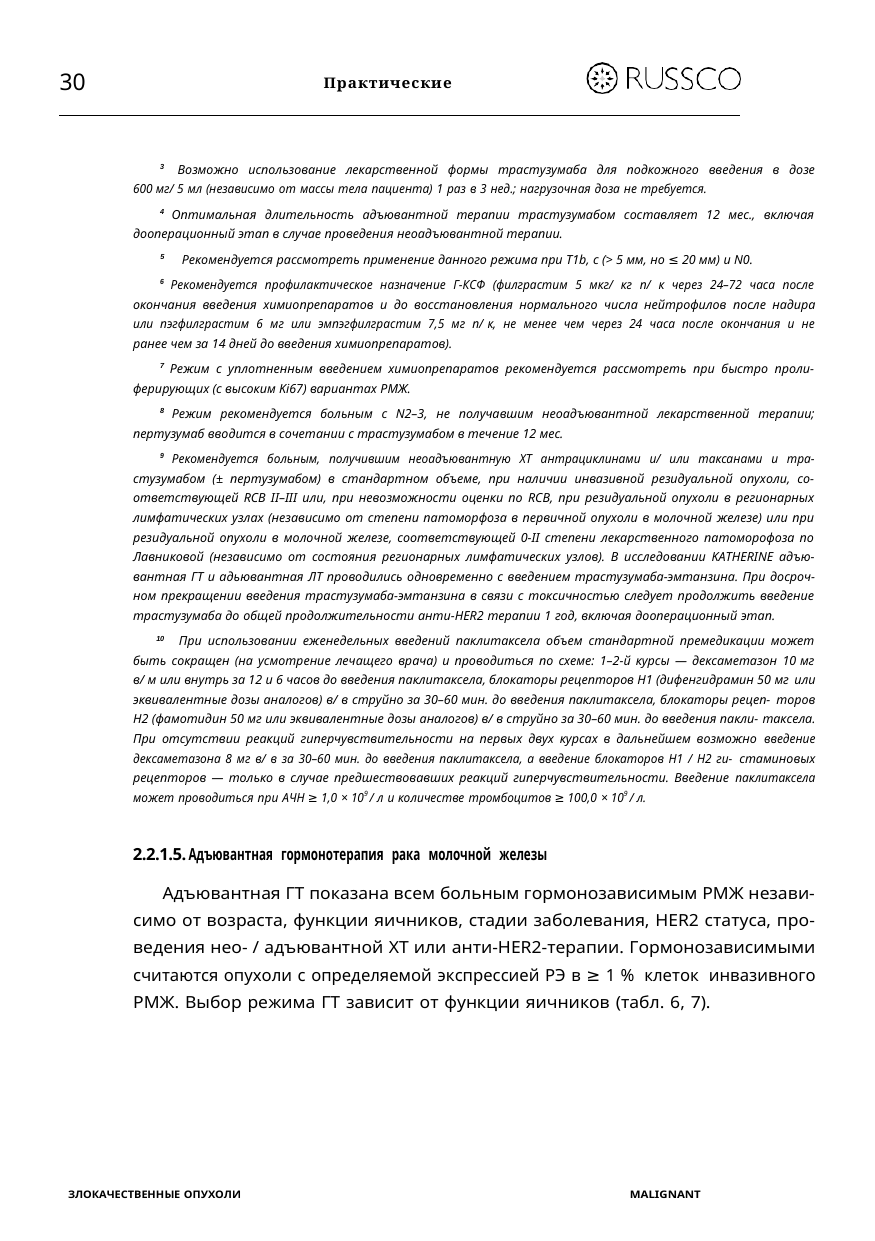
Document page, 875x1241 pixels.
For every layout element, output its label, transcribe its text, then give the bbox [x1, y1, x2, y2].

picture [665, 67, 678, 90]
text 10 При использовании еженедельных введений паклитаксела объем стандартной премедикации может быть сокращен (на усмотрение лечащего врача) и проводиться по схеме: 1–2-й курсы — дексаметазон 10 мг в/ м или внутрь за 12 и 6 часов до введения паклитаксела, блокаторы рецепторов H1 (дифенгидрамин 50 мг или эквивалентные дозы аналогов) в/ в струйно за 30–60 мин. до введения паклитаксела, блокаторы рецеп- торов H2 (фамотидин 50 мг или эквивалентные дозы аналогов) в/ в струйно за 30–60 мин. до введения пакли- таксела. При отсутствии реакций гиперчувствительности на первых двух курсах в дальнейшем возможно введение дексаметазона 8 мг в/ в за 30–60 мин. до введения паклитаксела, а введение блокаторов H1 / H2 ги- стаминовых рецепторов — только в случае предшествовавших реакций гиперчувствительности. Введение паклитаксела может проводиться при АЧН ≥ 1,0 × 109 / л и количестве тромбоцитов ≥ 100,0 × 109 / л. [133, 632, 815, 806]
text 7 Режим с уплотненным введением химиопрепаратов рекомендуется рассмотреть при быстро проли- ферирующих (с высоким Ki67) вариантах РМЖ. [133, 360, 815, 397]
picture [586, 62, 618, 94]
text 4 Оптимальная длительность адъювантной терапии трастузумабом составляет 12 мес., включая дооперационный этап в случае проведения неоадъювантной терапии. [133, 206, 815, 243]
text 5 Рекомендуется рассмотреть применение данного режима при T1b, c (> 5 мм, но ≤ 20 мм) и N0. [160, 251, 828, 268]
text Адъювантная ГТ показана всем больным гормонозависимым РМЖ незави- симо от возраста, функции яичников, стадии заболевания, HER2 статуса, про- ведения нео- / адъювантной ХТ или анти-HER2-терапии. Гормонозависимыми считаются опухоли с определяемой экспрессией РЭ в ≥ 1 % клеток инвазивного РМЖ. Выбор режима ГТ зависит от функции яичников (табл. 6, 7). [133, 881, 815, 1013]
text 6 Рекомендуется профилактическое назначение Г-КСФ (филграстим 5 мкг/ кг п/ к через 24–72 часа после окончания введения химиопрепаратов и до восстановления нормального числа нейтрофилов после надира или пэгфилграстим 6 мг или эмпэгфилграстим 7,5 мг п/ к, не менее чем через 24 часа после окончания и не ранее чем за 14 дней до введения химиопрепаратов). [133, 276, 815, 352]
subtitle Адъювантная гормонотерапия рака молочной железы [133, 843, 828, 865]
picture [627, 67, 663, 89]
text 3 Возможно использование лекарственной формы трастузумаба для подкожного введения в дозе 600 мг/ 5 мл (независимо от массы тела пациента) 1 раз в 3 нед.; нагрузочная доза не требуется. [133, 161, 815, 198]
text 8 Режим рекомендуется больным c N2–3, не получавшим неоадъювантной лекарственной терапии; пертузумаб вводится в сочетании с трастузумабом в течение 12 мес. [133, 405, 815, 442]
text 9 Рекомендуется больным, получившим неоадъювантную ХТ антрациклинами и/ или таксанами и тра- стузумабом (± пертузумабом) в стандартном объеме, при наличии инвазивной резидуальной опухоли, со- ответствующей RCB II–III или, при невозможности оценки по RCB, при резидуальной опухоли в регионарных лимфатических узлах (независимо от степени патоморфоза в первичной опухоли в молочной железе) или при резидуальной опухоли в молочной железе, соответствующей 0-II степени лекарственного патоморофоза по Лавниковой (независимо от состояния регионарных лимфатических узлов). В исследовании KATHERINE адъю- вантная ГТ и адьювантная ЛТ проводились одновременно с введением трастузумаба-эмтанзина. При досроч- ном прекращении введения трастузумаба-эмтанзина в связи с токсичностью следует продолжить введение трастузумаба до общей продолжительности анти-HER2 терапии 1 год, включая дооперационный этап. [133, 450, 815, 624]
picture [681, 67, 741, 90]
